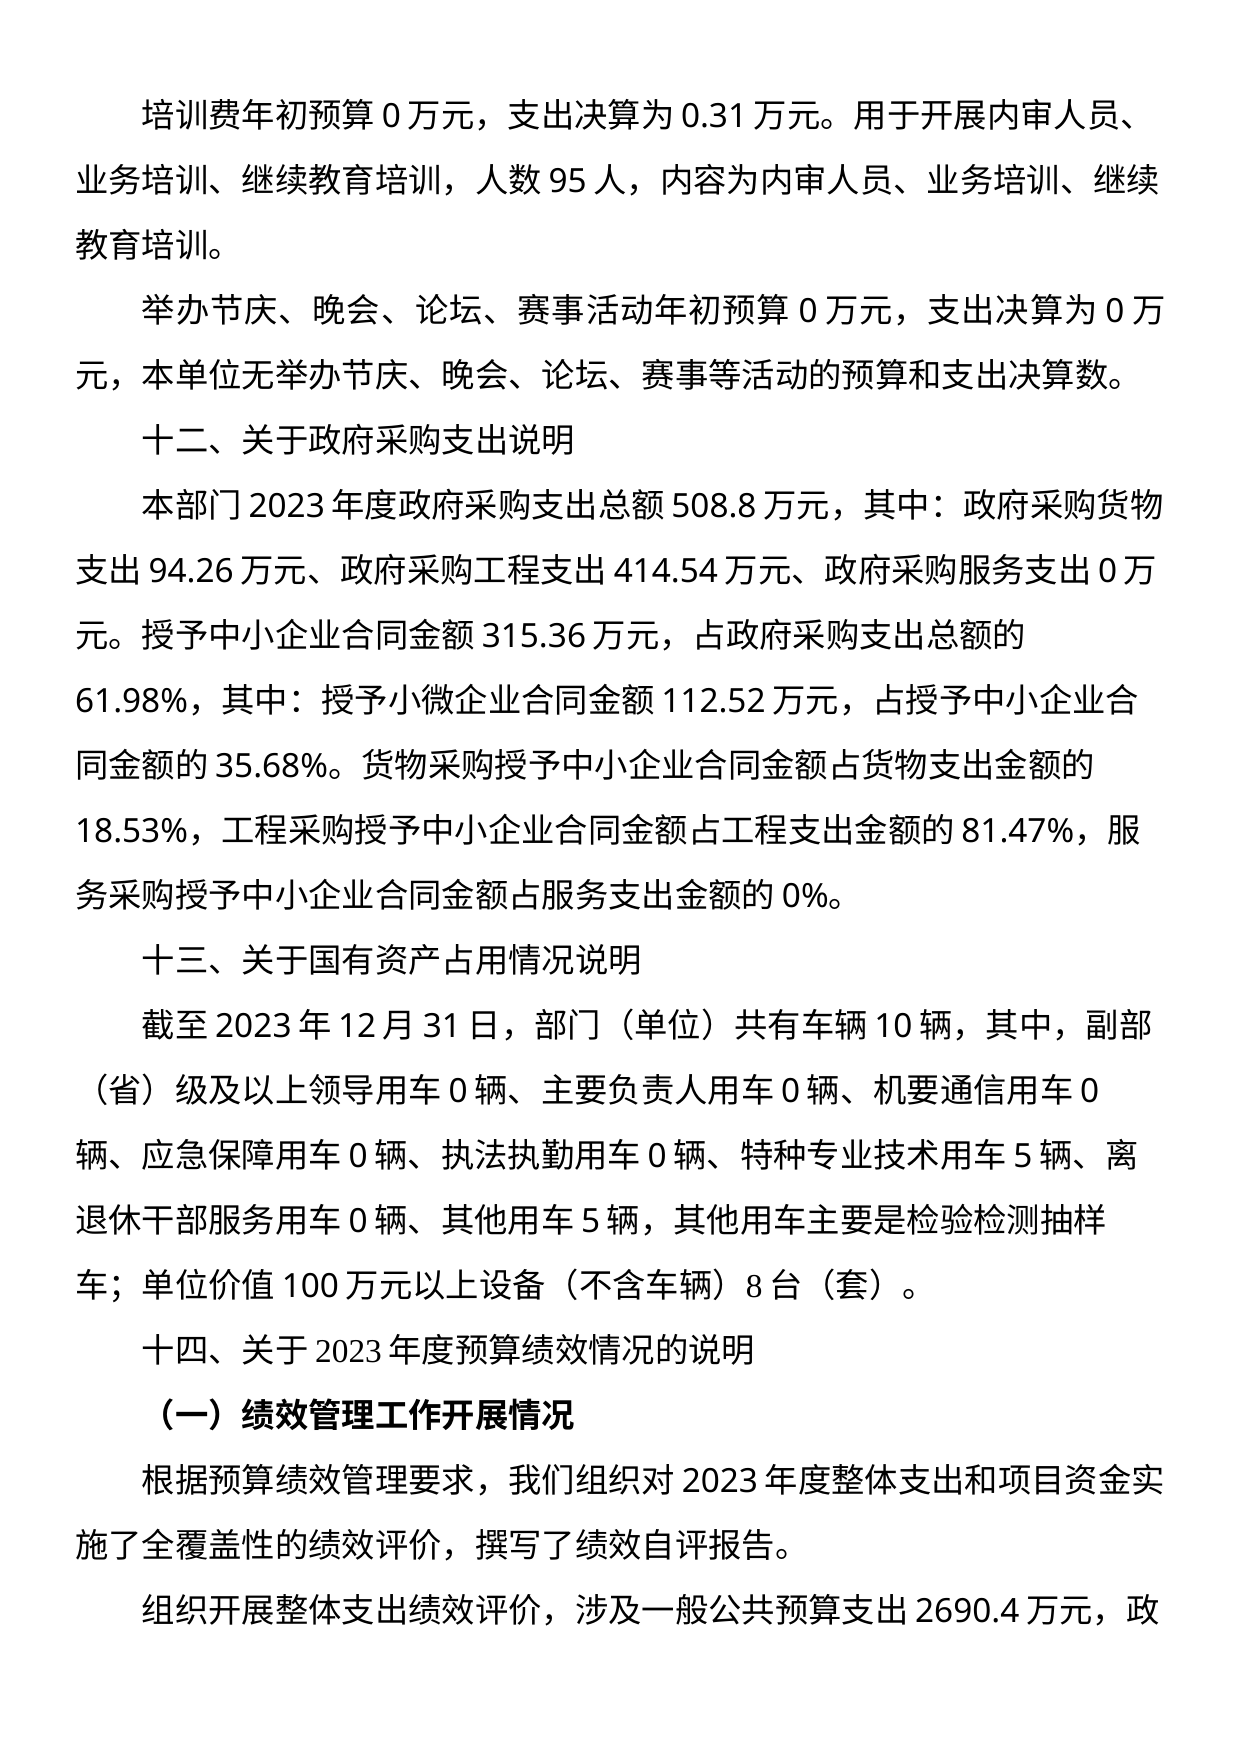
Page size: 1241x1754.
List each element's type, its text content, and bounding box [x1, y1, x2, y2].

text 举办节庆、晚会、论坛、赛事活动年初预算0万元，支出决算为0万元，本单位无举办节庆、晚会、论坛、赛事等活动的预算和支出决算数。 [75, 276, 1165, 406]
text 十四、关于2023年度预算绩效情况的说明 [75, 1316, 1165, 1381]
text 本部门2023年度政府采购支出总额508.8万元，其中：政府采购货物支出94.26万元、政府采购工程支出414.54万元、政府采购服务支出0万元。授予中小企业合同金额315.36万元，占政府采购支出总额的61.98%，其中：授予小微企业合同金额112.52万元，占授予中小企业合同金额的35.68%。货物采购授予中小企业合同金额占货物支出金额的18.53%，工程采购授予中小企业合同金额占工程支出金额的81.47%，服务采购授予中小企业合同金额占服务支出金额的0%。 [75, 471, 1165, 926]
text 十三、关于国有资产占用情况说明 [75, 926, 1165, 991]
text （一）绩效管理工作开展情况 [75, 1381, 1165, 1446]
text 十二、关于政府采购支出说明 [75, 406, 1165, 471]
text 培训费年初预算0万元，支出决算为0.31万元。用于开展内审人员、业务培训、继续教育培训，人数95人，内容为内审人员、业务培训、继续教育培训。 [75, 81, 1165, 276]
text 截至2023年12月31日，部门（单位）共有车辆10辆，其中，副部（省）级及以上领导用车0辆、主要负责人用车0辆、机要通信用车0辆、应急保障用车0辆、执法执勤用车0辆、特种专业技术用车5辆、离退休干部服务用车0辆、其他用车5辆，其他用车主要是检验检测抽样车；单位价值100万元以上设备（不含车辆）8台（套）。 [75, 991, 1165, 1316]
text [75, 1576, 1165, 1641]
text 根据预算绩效管理要求，我们组织对2023年度整体支出和项目资金实施了全覆盖性的绩效评价，撰写了绩效自评报告。 [75, 1446, 1165, 1576]
